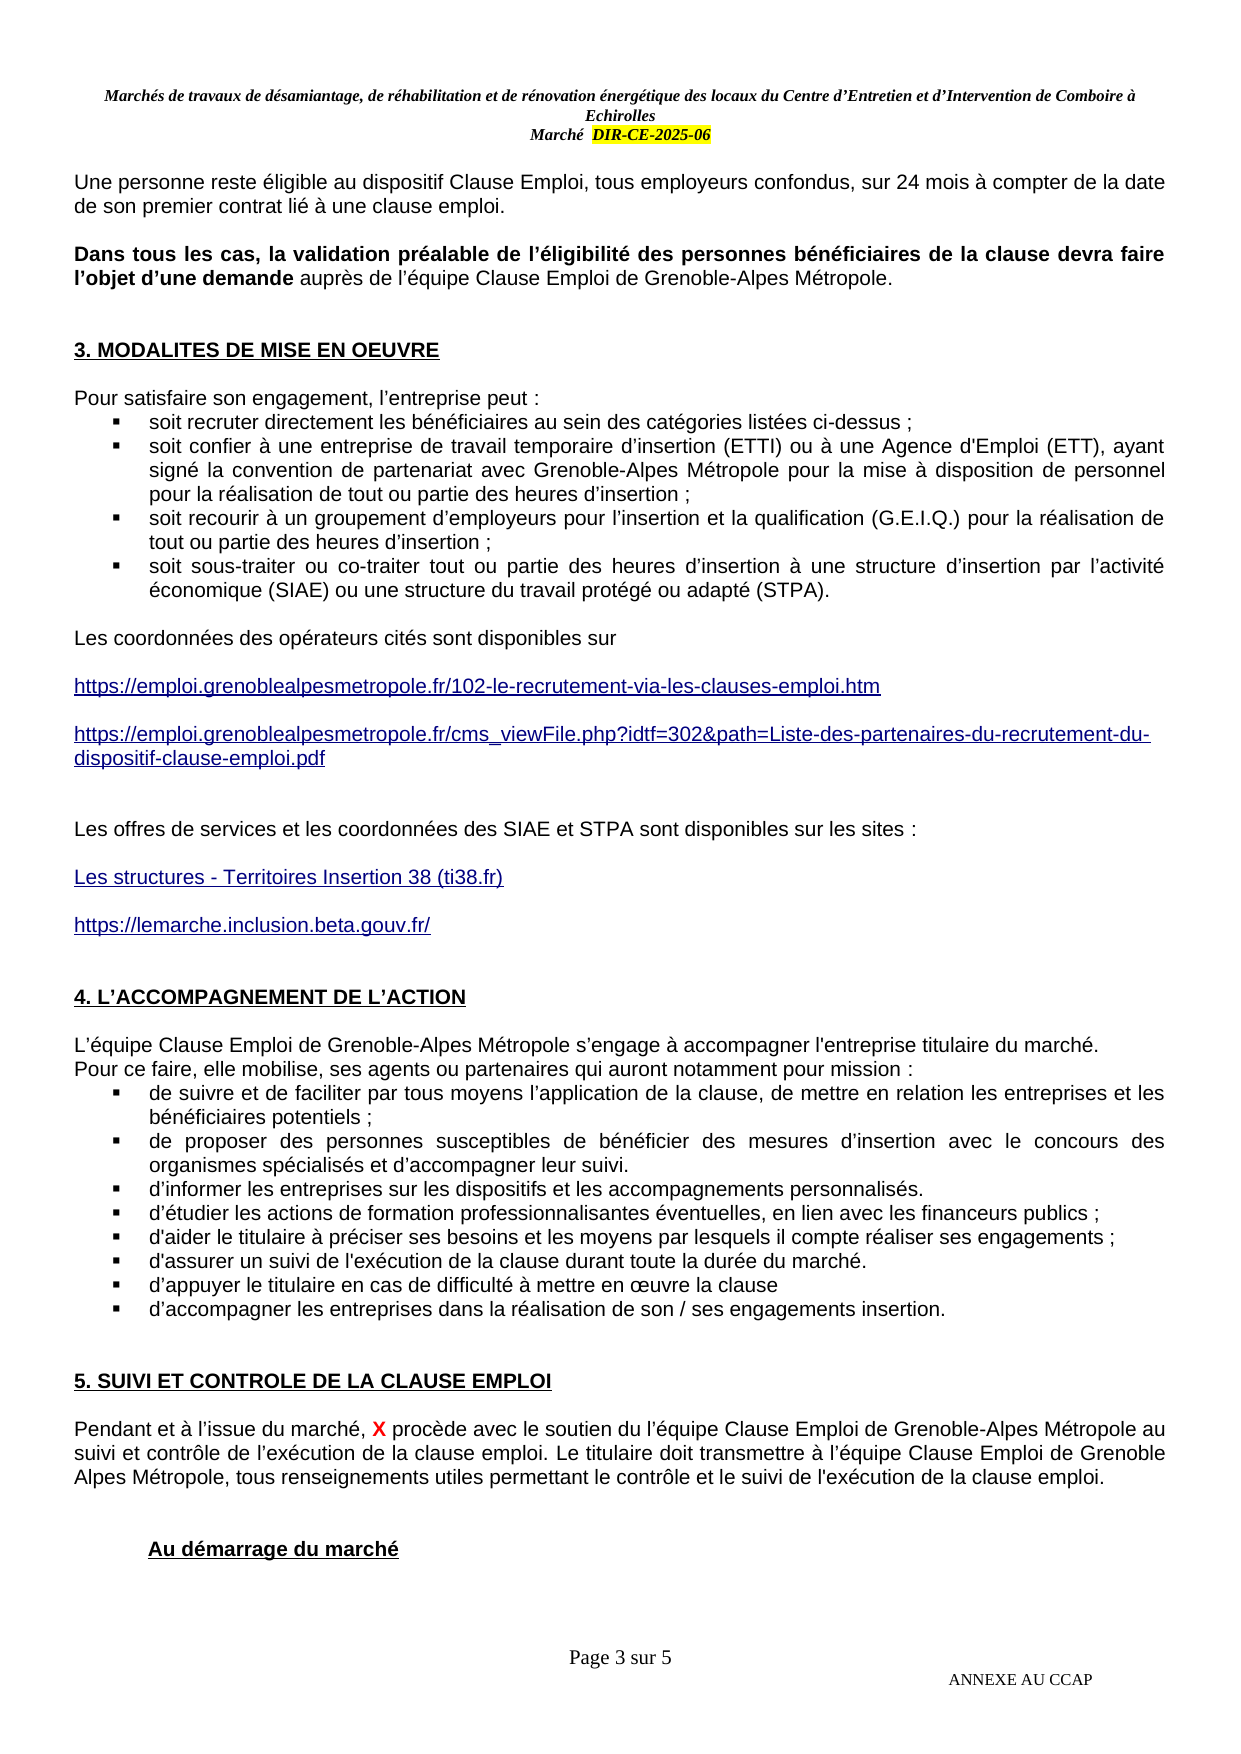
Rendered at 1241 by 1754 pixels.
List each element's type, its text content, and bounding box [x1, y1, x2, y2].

list de proposer des personnes susceptibles de bénéficier des mesures d’insertion avec le concours des organismes spécialisés et d’accompagner leur suivi. [111, 1129, 1167, 1177]
list de suivre et de faciliter par tous moyens l’application de la clause, de mettre en relation les entreprises et les bénéficiaires potentiels ; [111, 1081, 1167, 1129]
list soit recourir à un groupement d’employeurs pour l’insertion et la qualification (G.E.I.Q.) pour la réalisation de tout ou partie des heures d’insertion ; [111, 506, 1167, 554]
text Pendant et à l’issue du marché, X procède avec le soutien du l’équipe Clause Emploi de Grenoble-Alpes Métropole au suivi et contrôle de l’exécution de la clause emploi. Le titulaire doit transmettre à l’équipe Clause Emploi de Grenoble Alpes Métropole, tous renseignements utiles permettant le contrôle et le suivi de l'exécution de la clause emploi. [74, 1417, 1167, 1489]
list d’étudier les actions de formation professionnalisantes éventuelles, en lien avec les financeurs publics ; [111, 1201, 1167, 1225]
list soit sous-traiter ou co-traiter tout ou partie des heures d’insertion à une structure d’insertion par l’activité économique (SIAE) ou une structure du travail protégé ou adapté (STPA). [111, 554, 1167, 602]
list d'assurer un suivi de l'exécution de la clause durant toute la durée du marché. [111, 1249, 1167, 1273]
text Les structures - Territoires Insertion 38 (ti38.fr) [74, 865, 1167, 889]
list d'aider le titulaire à préciser ses besoins et les moyens par lesquels il compte réaliser ses engagements ; [111, 1225, 1167, 1249]
text Les coordonnées des opérateurs cités sont disponibles sur [74, 626, 1167, 649]
text https://emploi.grenoblealpesmetropole.fr/cms_viewFile.php?idtf=302&path=Liste-des-partenaires-du-recrutement-du-dispositif-clause-emploi.pdf [74, 721, 1167, 769]
text L’équipe Clause Emploi de Grenoble-Alpes Métropole s’engage à accompagner l'entreprise titulaire du marché. [74, 1033, 1167, 1057]
text Une personne reste éligible au dispositif Clause Emploi, tous employeurs confondus, sur 24 mois à compter de la date de son premier contrat lié à une clause emploi. [74, 170, 1167, 218]
text Les offres de services et les coordonnées des SIAE et STPA sont disponibles sur les sites : [74, 817, 1167, 841]
text Au démarrage du marché [74, 1537, 1167, 1561]
text Dans tous les cas, la validation préalable de l’éligibilité des personnes bénéficiaires de la clause devra faire l’objet d’une demande auprès de l’équipe Clause Emploi de Grenoble-Alpes Métropole. [74, 242, 1167, 290]
text https://lemarche.inclusion.beta.gouv.fr/ [74, 913, 1167, 937]
text 5. SUIVI ET CONTROLE DE LA CLAUSE EMPLOI [74, 1369, 1167, 1393]
text 3. MODALITES DE MISE EN OEUVRE [74, 338, 1167, 362]
list d’appuyer le titulaire en cas de difficulté à mettre en œuvre la clause [111, 1273, 1167, 1297]
list d’informer les entreprises sur les dispositifs et les accompagnements personnalisés. [111, 1177, 1167, 1201]
list soit confier à une entreprise de travail temporaire d’insertion (ETTI) ou à une Agence d'Emploi (ETT), ayant signé la convention de partenariat avec Grenoble-Alpes Métropole pour la mise à disposition de personnel pour la réalisation de tout ou partie des heures d’insertion ; [111, 434, 1167, 506]
text Pour satisfaire son engagement, l’entreprise peut : [74, 386, 1167, 409]
text 4. L’ACCOMPAGNEMENT DE L’ACTION [74, 985, 1167, 1009]
list soit recruter directement les bénéficiaires au sein des catégories listées ci-dessus ; [111, 409, 1167, 434]
text https://emploi.grenoblealpesmetropole.fr/102-le-recrutement-via-les-clauses-emploi.htm [74, 673, 1167, 697]
text Pour ce faire, elle mobilise, ses agents ou partenaires qui auront notamment pour mission : [74, 1057, 1167, 1081]
list d’accompagner les entreprises dans la réalisation de son / ses engagements insertion. [111, 1297, 1167, 1321]
